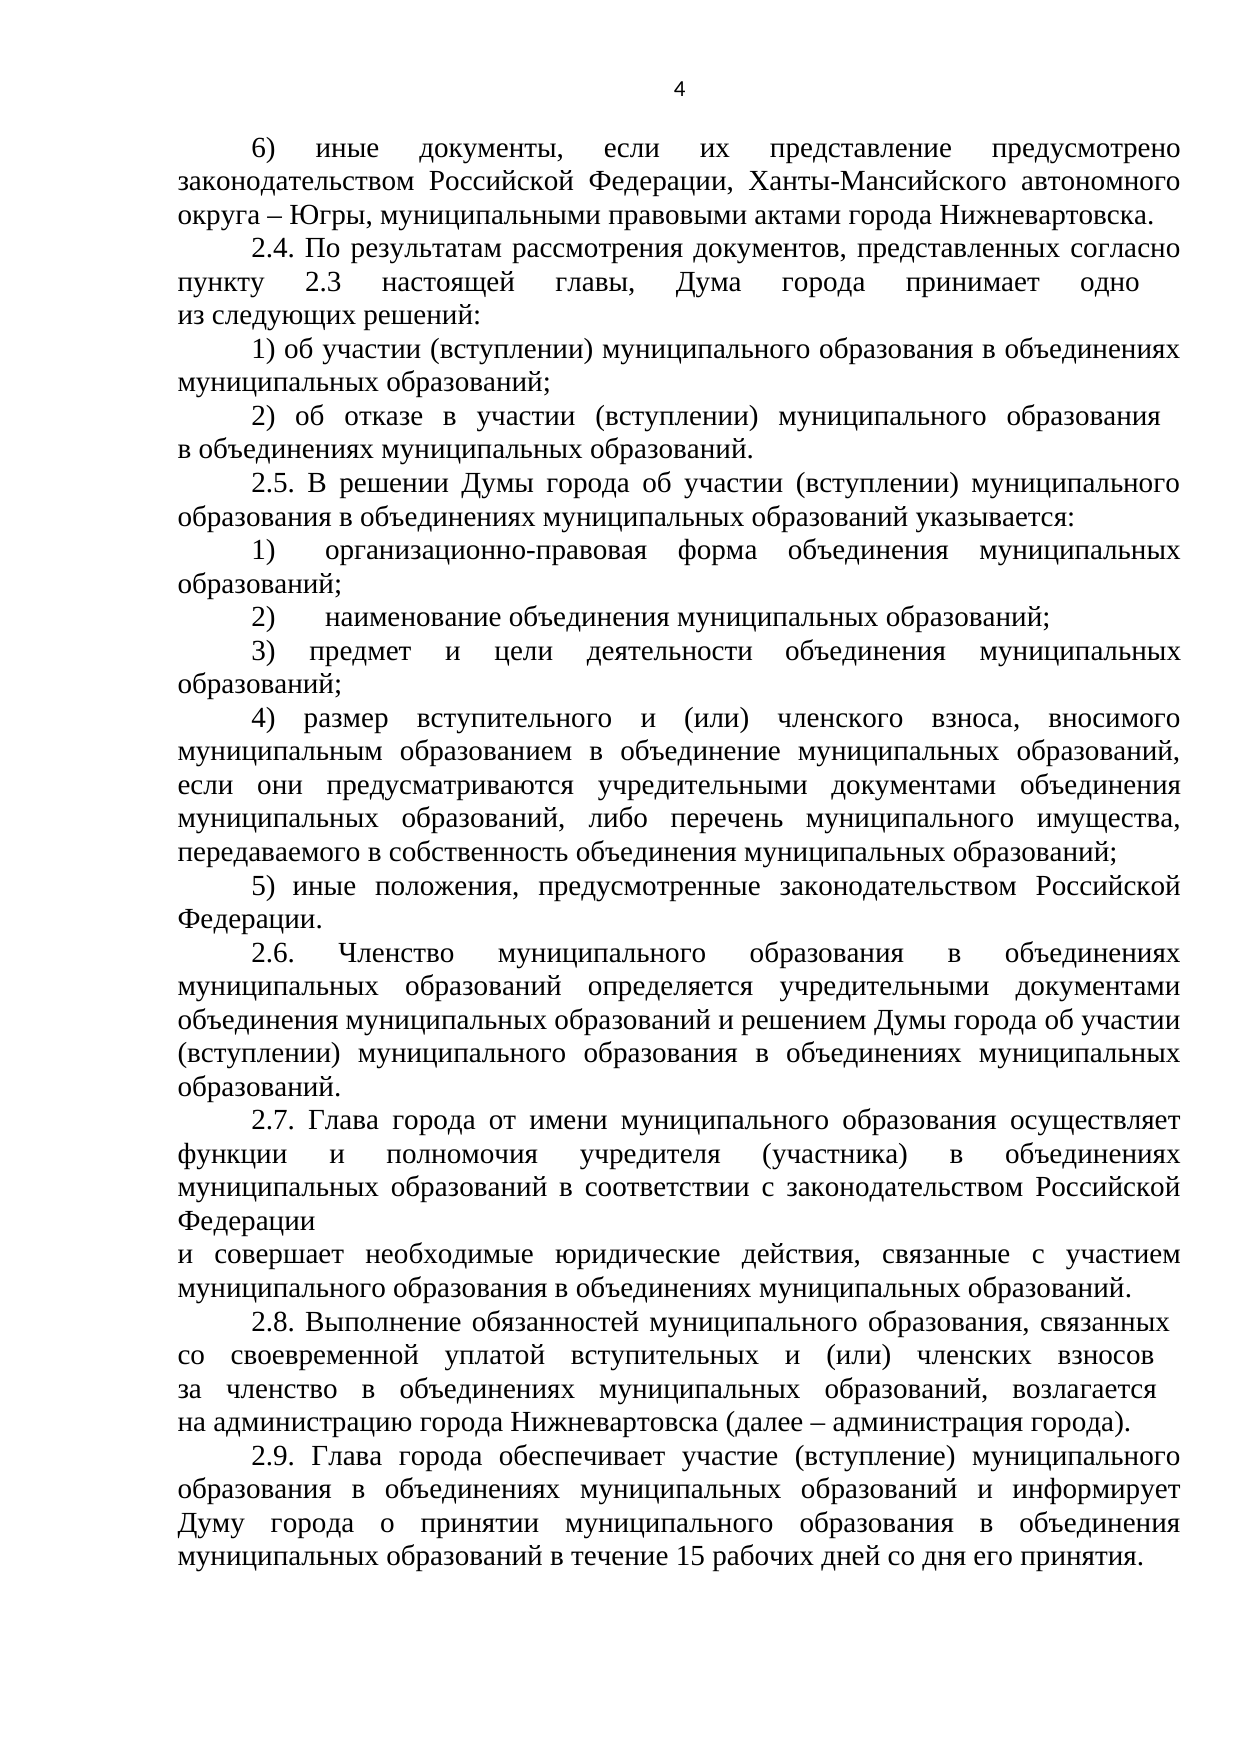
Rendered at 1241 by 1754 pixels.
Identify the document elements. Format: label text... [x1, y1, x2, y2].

text 2) об отказе в участии (вступлении) муниципального образования в объединениях муниципальных образований. [177, 398, 1181, 465]
text 3) предмет и цели деятельности объединения муниципальных образований; [177, 633, 1181, 700]
list организационно-правовая форма объединения муниципальных образований; [177, 532, 1181, 599]
text 2.4. По результатам рассмотрения документов, представленных согласно пункту 2.3 настоящей главы, Дума города принимает одно из следующих решений: [177, 230, 1181, 331]
text 2.9. Глава города обеспечивает участие (вступление) муниципального образования в объединениях муниципальных образований и информирует Думу города о принятии муниципального образования в объединения муниципальных образований в течение 15 рабочих дней со дня его принятия. [177, 1438, 1181, 1572]
text 4) размер вступительного и (или) членского взноса, вносимого муниципальным образованием в объединение муниципальных образований, если они предусматриваются учредительными документами объединения муниципальных образований, либо перечень муниципального имущества, передаваемого в собственность объединения муниципальных образований; [177, 700, 1181, 868]
text 5) иные положения, предусмотренные законодательством Российской Федерации. [177, 868, 1181, 935]
text 6) иные документы, если их представление предусмотрено законодательством Российской Федерации, Ханты-Мансийского автономного округа – Югры, муниципальными правовыми актами города Нижневартовска. [177, 130, 1181, 230]
text 2.6. Членство муниципального образования в объединениях муниципальных образований определяется учредительными документами объединения муниципальных образований и решением Думы города об участии (вступлении) муниципального образования в объединениях муниципальных образований. [177, 935, 1181, 1102]
text 2.8. Выполнение обязанностей муниципального образования, связанных со своевременной уплатой вступительных и (или) членских взносов за членство в объединениях муниципальных образований, возлагается на администрацию города Нижневартовска (далее – администрация города). [177, 1304, 1181, 1438]
text 2.5. В решении Думы города об участии (вступлении) муниципального образования в объединениях муниципальных образований указывается: [177, 465, 1181, 532]
list наименование объединения муниципальных образований; [177, 599, 1181, 633]
text 1) об участии (вступлении) муниципального образования в объединениях муниципальных образований; [177, 331, 1181, 398]
text 2.7. Глава города от имени муниципального образования осуществляет функции и полномочия учредителя (участника) в объединениях муниципальных образований в соответствии с законодательством Российской Федерации и совершает необходимые юридические действия, связанные с участием муниципального образования в объединениях муниципальных образований. [177, 1102, 1181, 1304]
